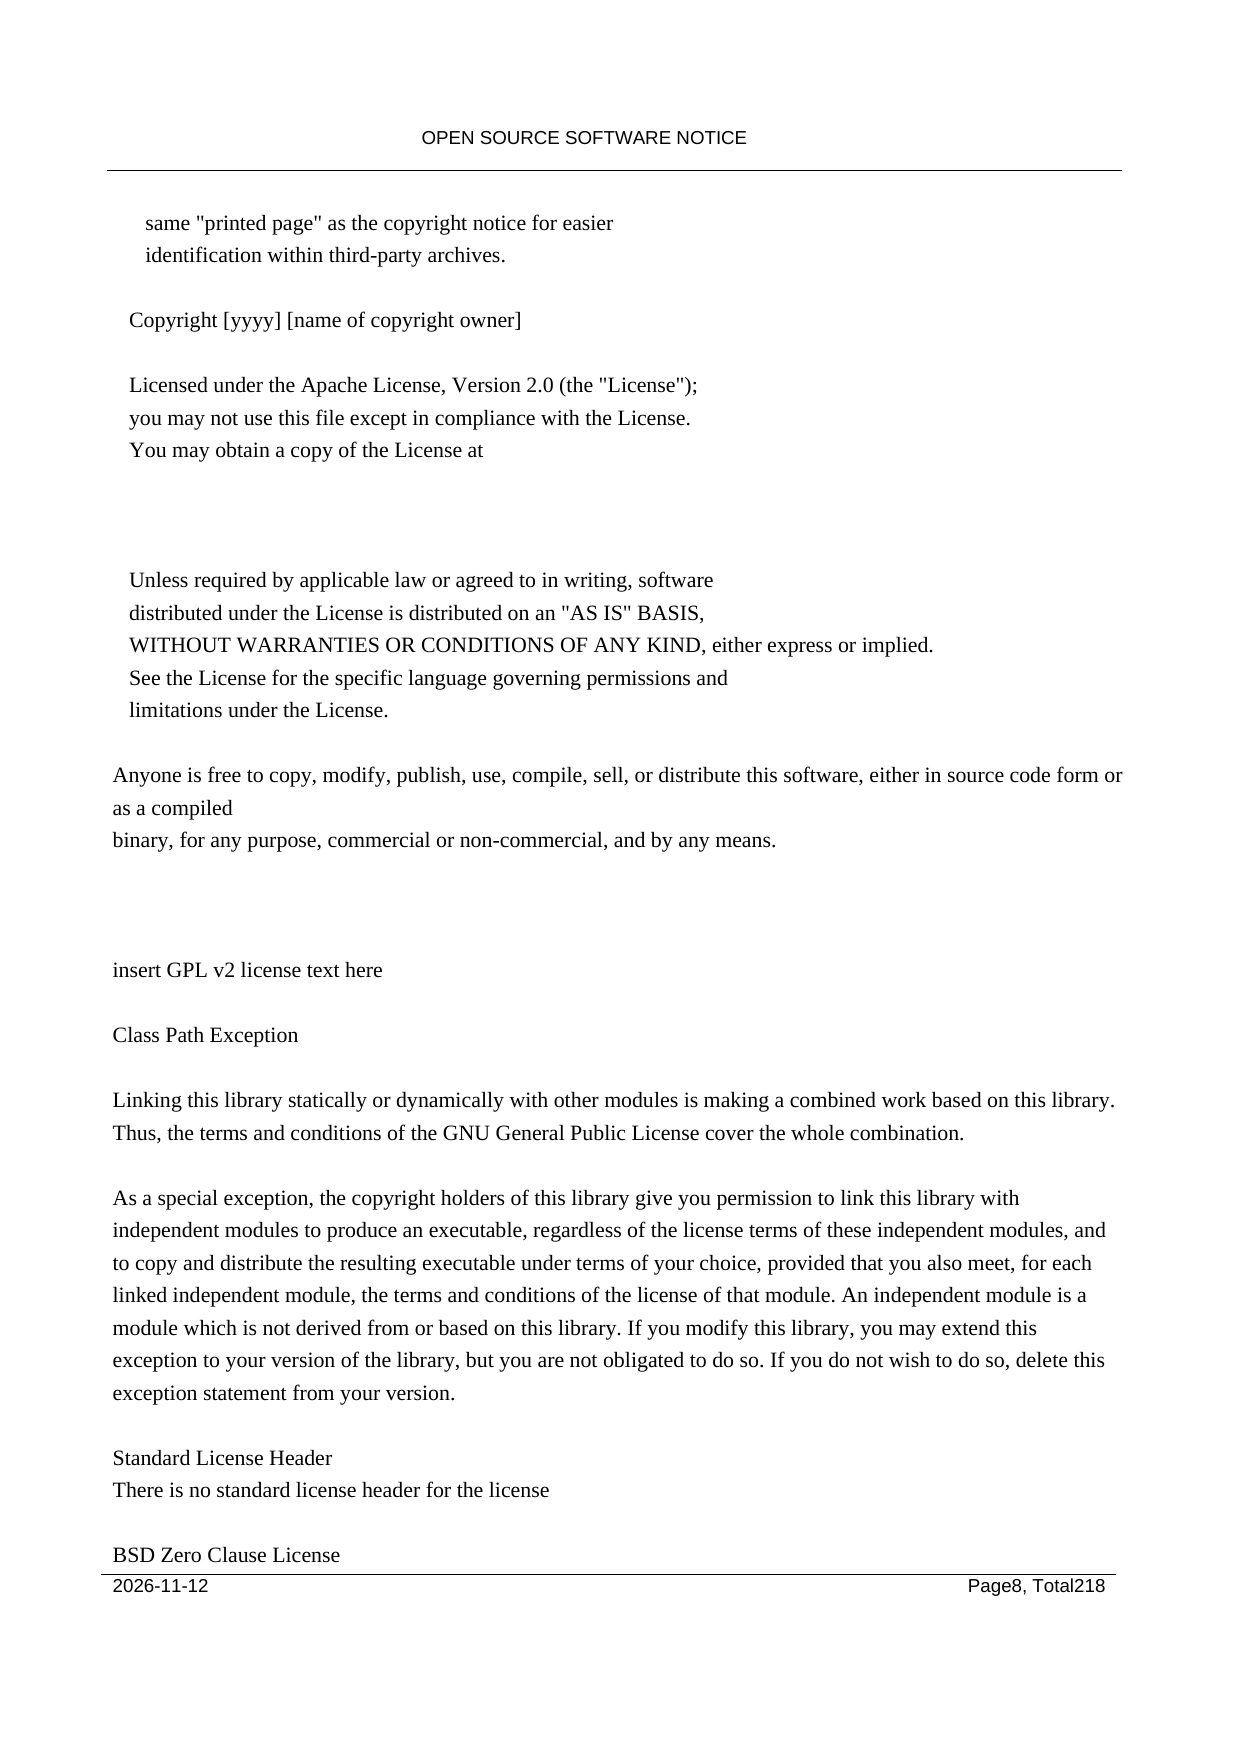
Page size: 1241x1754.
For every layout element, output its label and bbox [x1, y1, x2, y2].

text [112, 206, 1128, 1571]
